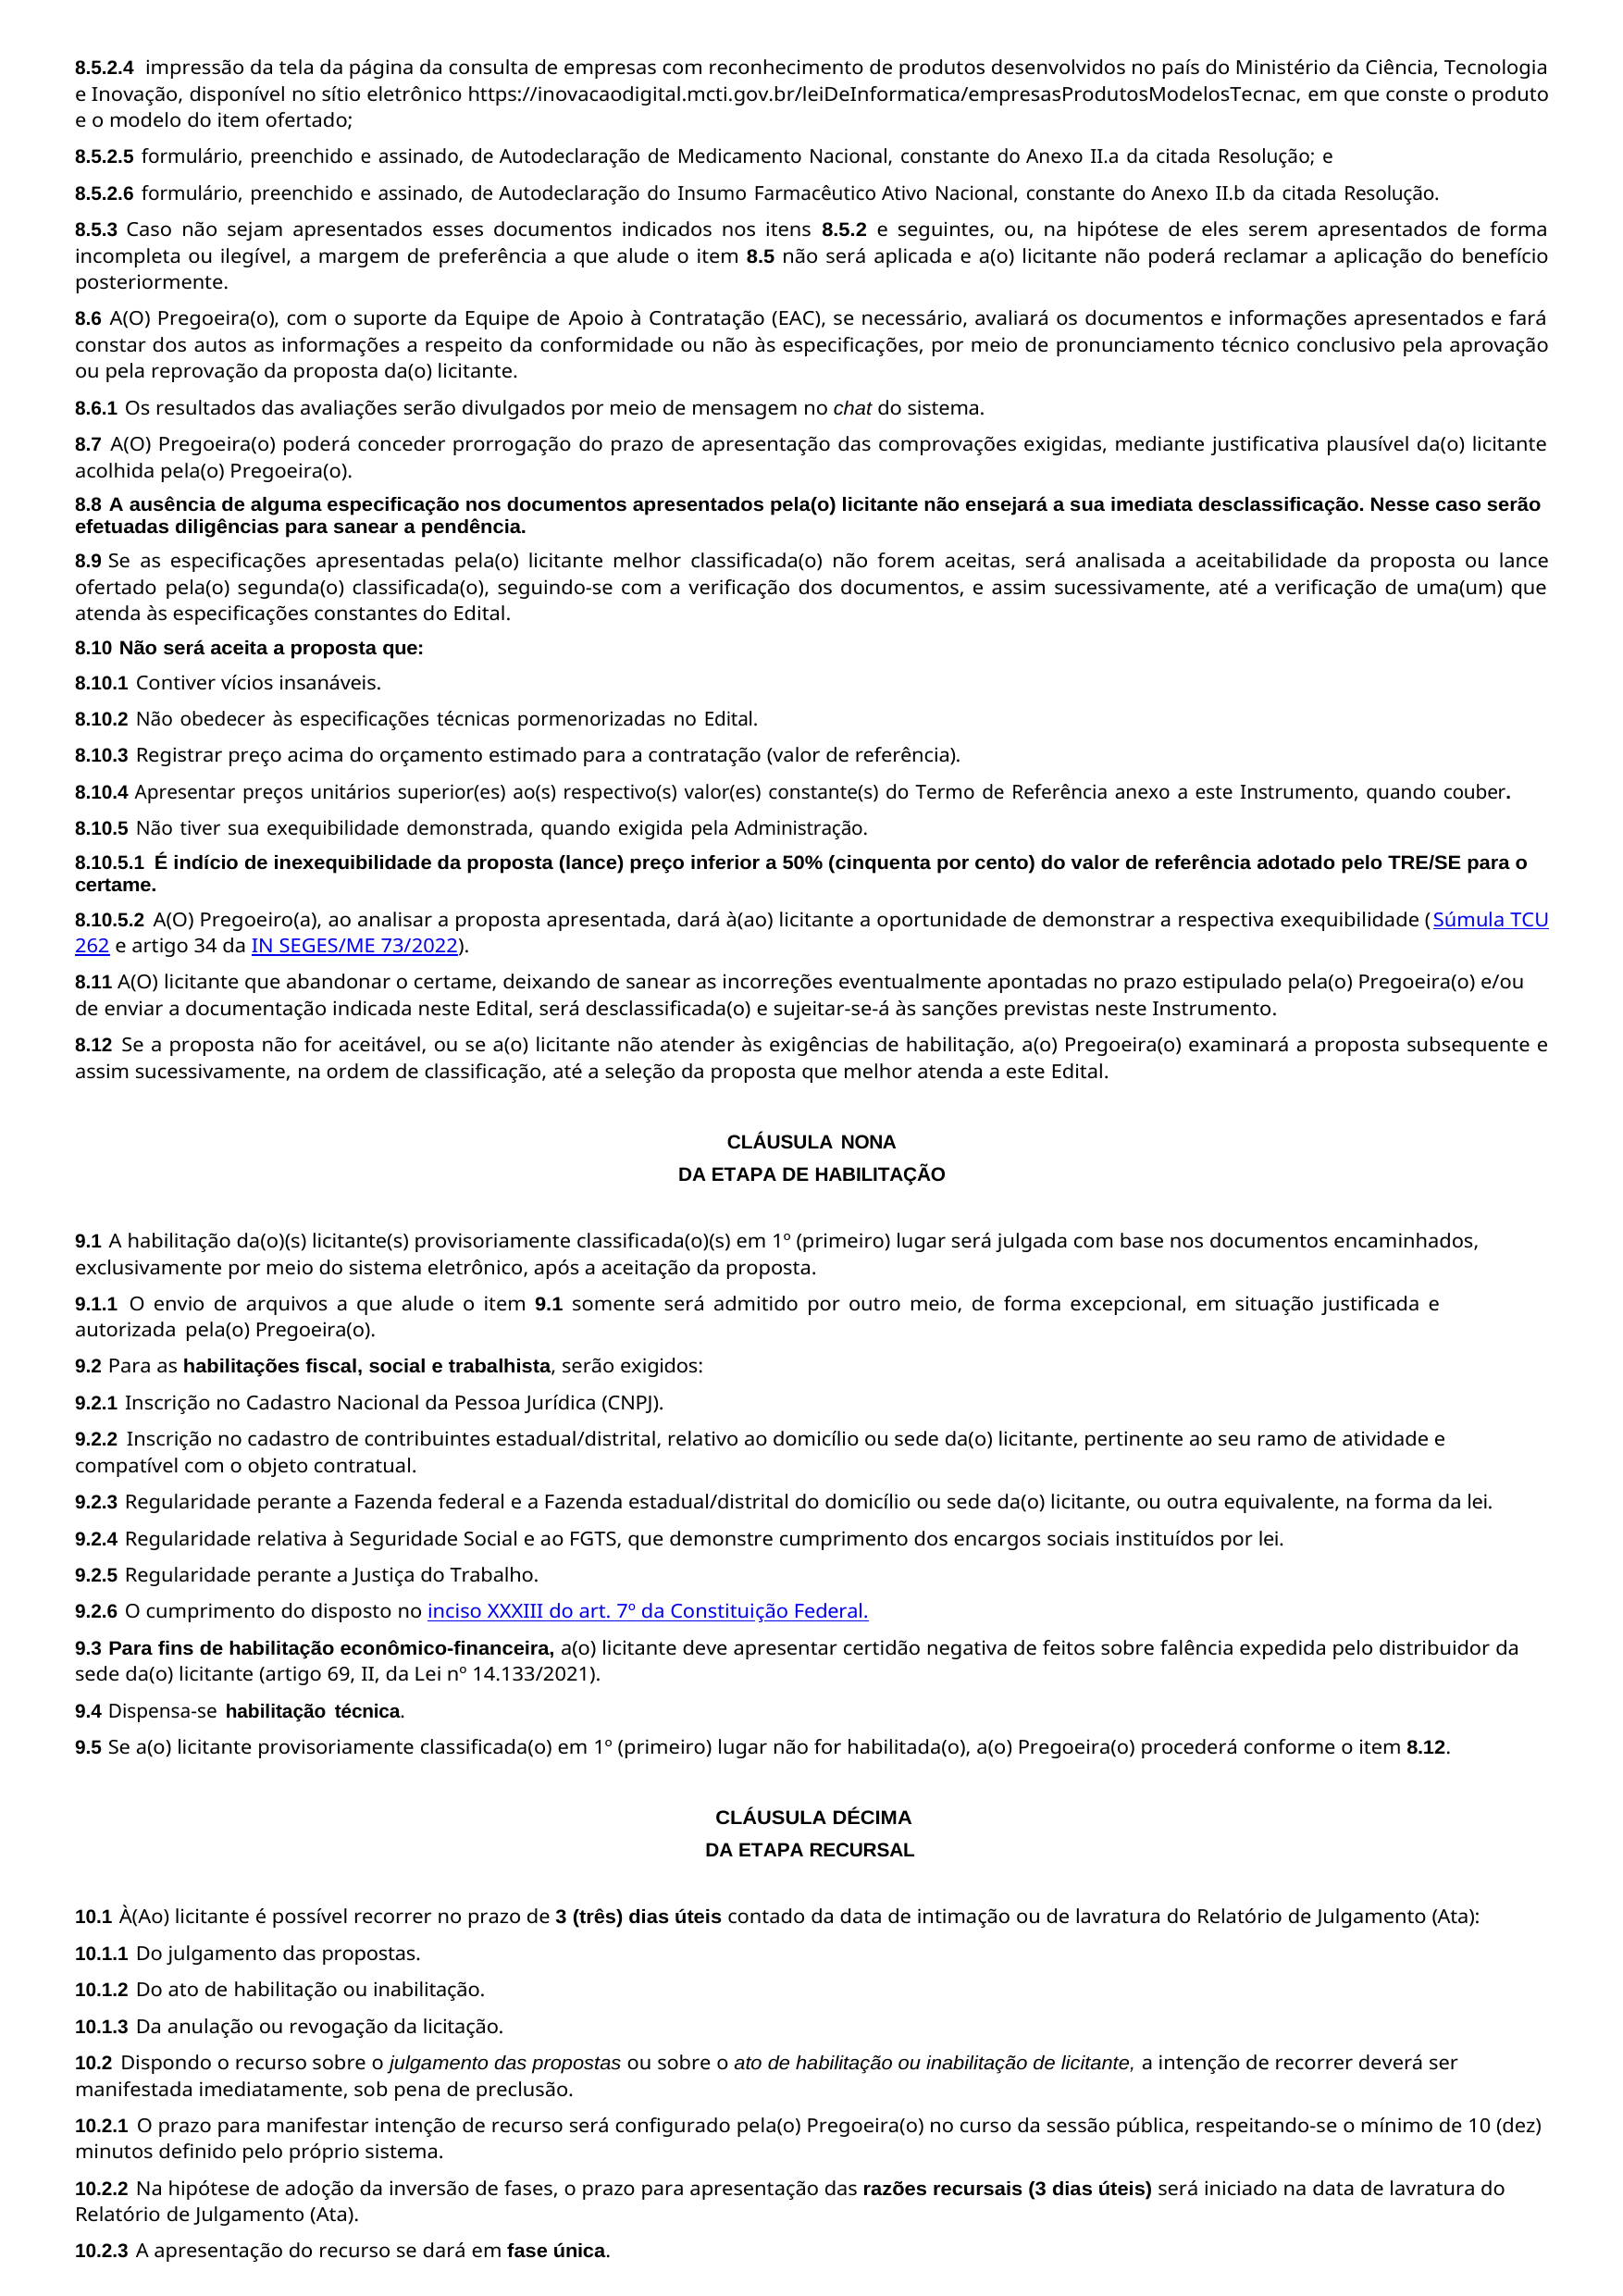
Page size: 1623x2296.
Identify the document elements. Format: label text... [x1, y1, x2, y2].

text DA ETAPA DE HABILITAÇÃO [56, 1162, 1568, 1185]
list impressão da tela da página da consulta de empresas com reconhecimento de produtos desenvolvidos no país do Ministério da Ciência, Tecnologia e Inovação, disponível no sítio eletrônico https://inovacaodigital.mcti.gov.br/leiDeInformatica/empresasProdutosModelosTecnac, em que conste o produto e o modelo do item ofertado; [75, 54, 1549, 133]
list Regularidade perante a Fazenda federal e a Fazenda estadual/distrital do domicílio ou sede da(o) licitante, ou outra equivalente, na forma da lei. [75, 1488, 1568, 1515]
list Os resultados das avaliações serão divulgados por meio de mensagem no chat do sistema. [75, 394, 1568, 420]
list Contiver vícios insanáveis. [75, 669, 1568, 695]
subtitle É indício de inexequibilidade da proposta (lance) preço inferior a 50% (cinquenta por cento) do valor de referência adotado pelo TRE/SE para o certame. [75, 851, 1549, 896]
list A(O) Pregoeiro(a), ao analisar a proposta apresentada, dará à(ao) licitante a oportunidade de demonstrar a respectiva exequibilidade (Súmula TCU 262 e artigo 34 da IN SEGES/ME 73/2022). [75, 906, 1549, 959]
list Se a(o) licitante provisoriamente classificada(o) em 1º (primeiro) lugar não for habilitada(o), a(o) Pregoeira(o) procederá conforme o item 8.12. [75, 1733, 1568, 1760]
subtitle Não será aceita a proposta que: [75, 637, 1568, 659]
list Se a proposta não for aceitável, ou se a(o) licitante não atender às exigências de habilitação, a(o) Pregoeira(o) examinará a proposta subsequente e assim sucessivamente, na ordem de classificação, até a seleção da proposta que melhor atenda a este Edital. [75, 1031, 1549, 1084]
list O cumprimento do disposto no inciso XXXIII do art. 7º da Constituição Federal. [75, 1598, 1568, 1624]
list Dispondo o recurso sobre o julgamento das propostas ou sobre o ato de habilitação ou inabilitação de licitante, a intenção de recorrer deverá ser manifestada imediatamente, sob pena de preclusão. [75, 2049, 1549, 2102]
list A habilitação da(o)(s) licitante(s) provisoriamente classificada(o)(s) em 1º (primeiro) lugar será julgada com base nos documentos encaminhados, exclusivamente por meio do sistema eletrônico, após a aceitação da proposta. [75, 1227, 1549, 1280]
list O prazo para manifestar intenção de recurso será configurado pela(o) Pregoeira(o) no curso da sessão pública, respeitando-se o mínimo de 10 (dez) minutos definido pelo próprio sistema. [75, 2112, 1549, 2165]
list Registrar preço acima do orçamento estimado para a contratação (valor de referência). [75, 742, 1568, 768]
list formulário, preenchido e assinado, de Autodeclaração de Medicamento Nacional, constante do Anexo II.a da citada Resolução; e [75, 143, 1568, 169]
list Do julgamento das propostas. [75, 1940, 1568, 1966]
list A apresentação do recurso se dará em fase única. [75, 2237, 1568, 2264]
list Inscrição no Cadastro Nacional da Pessoa Jurídica (CNPJ). [75, 1389, 1568, 1415]
subtitle A ausência de alguma especificação nos documentos apresentados pela(o) licitante não ensejará a sua imediata desclassificação. Nesse caso serão efetuadas diligências para sanear a pendência. [75, 493, 1549, 538]
list À(Ao) licitante é possível recorrer no prazo de 3 (três) dias úteis contado da data de intimação ou de lavratura do Relatório de Julgamento (Ata): [75, 1904, 1568, 1930]
list Do ato de habilitação ou inabilitação. [75, 1977, 1568, 2003]
list Apresentar preços unitários superior(es) ao(s) respectivo(s) valor(es) constante(s) do Termo de Referência anexo a este Instrumento, quando couber. [75, 778, 1568, 804]
list Dispensa-se habilitação técnica. [75, 1697, 1568, 1723]
list A(O) Pregoeira(o) poderá conceder prorrogação do prazo de apresentação das comprovações exigidas, mediante justificativa plausível da(o) licitante acolhida pela(o) Pregoeira(o). [75, 430, 1549, 483]
list Caso não sejam apresentados esses documentos indicados nos itens 8.5.2 e seguintes, ou, na hipótese de eles serem apresentados de forma incompleta ou ilegível, a margem de preferência a que alude o item 8.5 não será aplicada e a(o) licitante não poderá reclamar a aplicação do benefício posteriormente. [75, 216, 1549, 295]
list A(O) Pregoeira(o), com o suporte da Equipe de Apoio à Contratação (EAC), se necessário, avaliará os documentos e informações apresentados e fará constar dos autos as informações a respeito da conformidade ou não às especificações, por meio de pronunciamento técnico conclusivo pela aprovação ou pela reprovação da proposta da(o) licitante. [75, 304, 1549, 384]
list Regularidade perante a Justiça do Trabalho. [75, 1561, 1568, 1588]
list Para fins de habilitação econômico-financeira, a(o) licitante deve apresentar certidão negativa de feitos sobre falência expedida pelo distribuidor da sede da(o) licitante (artigo 69, II, da Lei nº 14.133/2021). [75, 1634, 1549, 1687]
subtitle CLÁUSULA NONA [56, 1130, 1568, 1152]
list Para as habilitações fiscal, social e trabalhista, serão exigidos: [75, 1353, 1568, 1379]
list Na hipótese de adoção da inversão de fases, o prazo para apresentação das razões recursais (3 dias úteis) será iniciado na data de lavratura do Relatório de Julgamento (Ata). [75, 2175, 1549, 2228]
subtitle CLÁUSULA DÉCIMA DA ETAPA RECURSAL [705, 1806, 934, 1861]
list Regularidade relativa à Seguridade Social e ao FGTS, que demonstre cumprimento dos encargos sociais instituídos por lei. [75, 1525, 1568, 1551]
list formulário, preenchido e assinado, de Autodeclaração do Insumo Farmacêutico Ativo Nacional, constante do Anexo II.b da citada Resolução. [75, 180, 1568, 205]
list Não tiver sua exequibilidade demonstrada, quando exigida pela Administração. [75, 815, 1568, 841]
list Da anulação ou revogação da licitação. [75, 2013, 1568, 2039]
list Não obedecer às especificações técnicas pormenorizadas no Edital. [75, 705, 1568, 732]
list A(O) licitante que abandonar o certame, deixando de sanear as incorreções eventualmente apontadas no prazo estipulado pela(o) Pregoeira(o) e/ou de enviar a documentação indicada neste Edital, será desclassificada(o) e sujeitar-se-á às sanções previstas neste Instrumento. [75, 968, 1549, 1021]
list Inscrição no cadastro de contribuintes estadual/distrital, relativo ao domicílio ou sede da(o) licitante, pertinente ao seu ramo de atividade e compatível com o objeto contratual. [75, 1426, 1549, 1478]
list O envio de arquivos a que alude o item 9.1 somente será admitido por outro meio, de forma excepcional, em situação justificada e autorizada pela(o) Pregoeira(o). [75, 1290, 1549, 1343]
list Se as especificações apresentadas pela(o) licitante melhor classificada(o) não forem aceitas, será analisada a aceitabilidade da proposta ou lance ofertado pela(o) segunda(o) classificada(o), seguindo-se com a verificação dos documentos, e assim sucessivamente, até a verificação de uma(um) que atenda às especificações constantes do Edital. [75, 548, 1549, 627]
